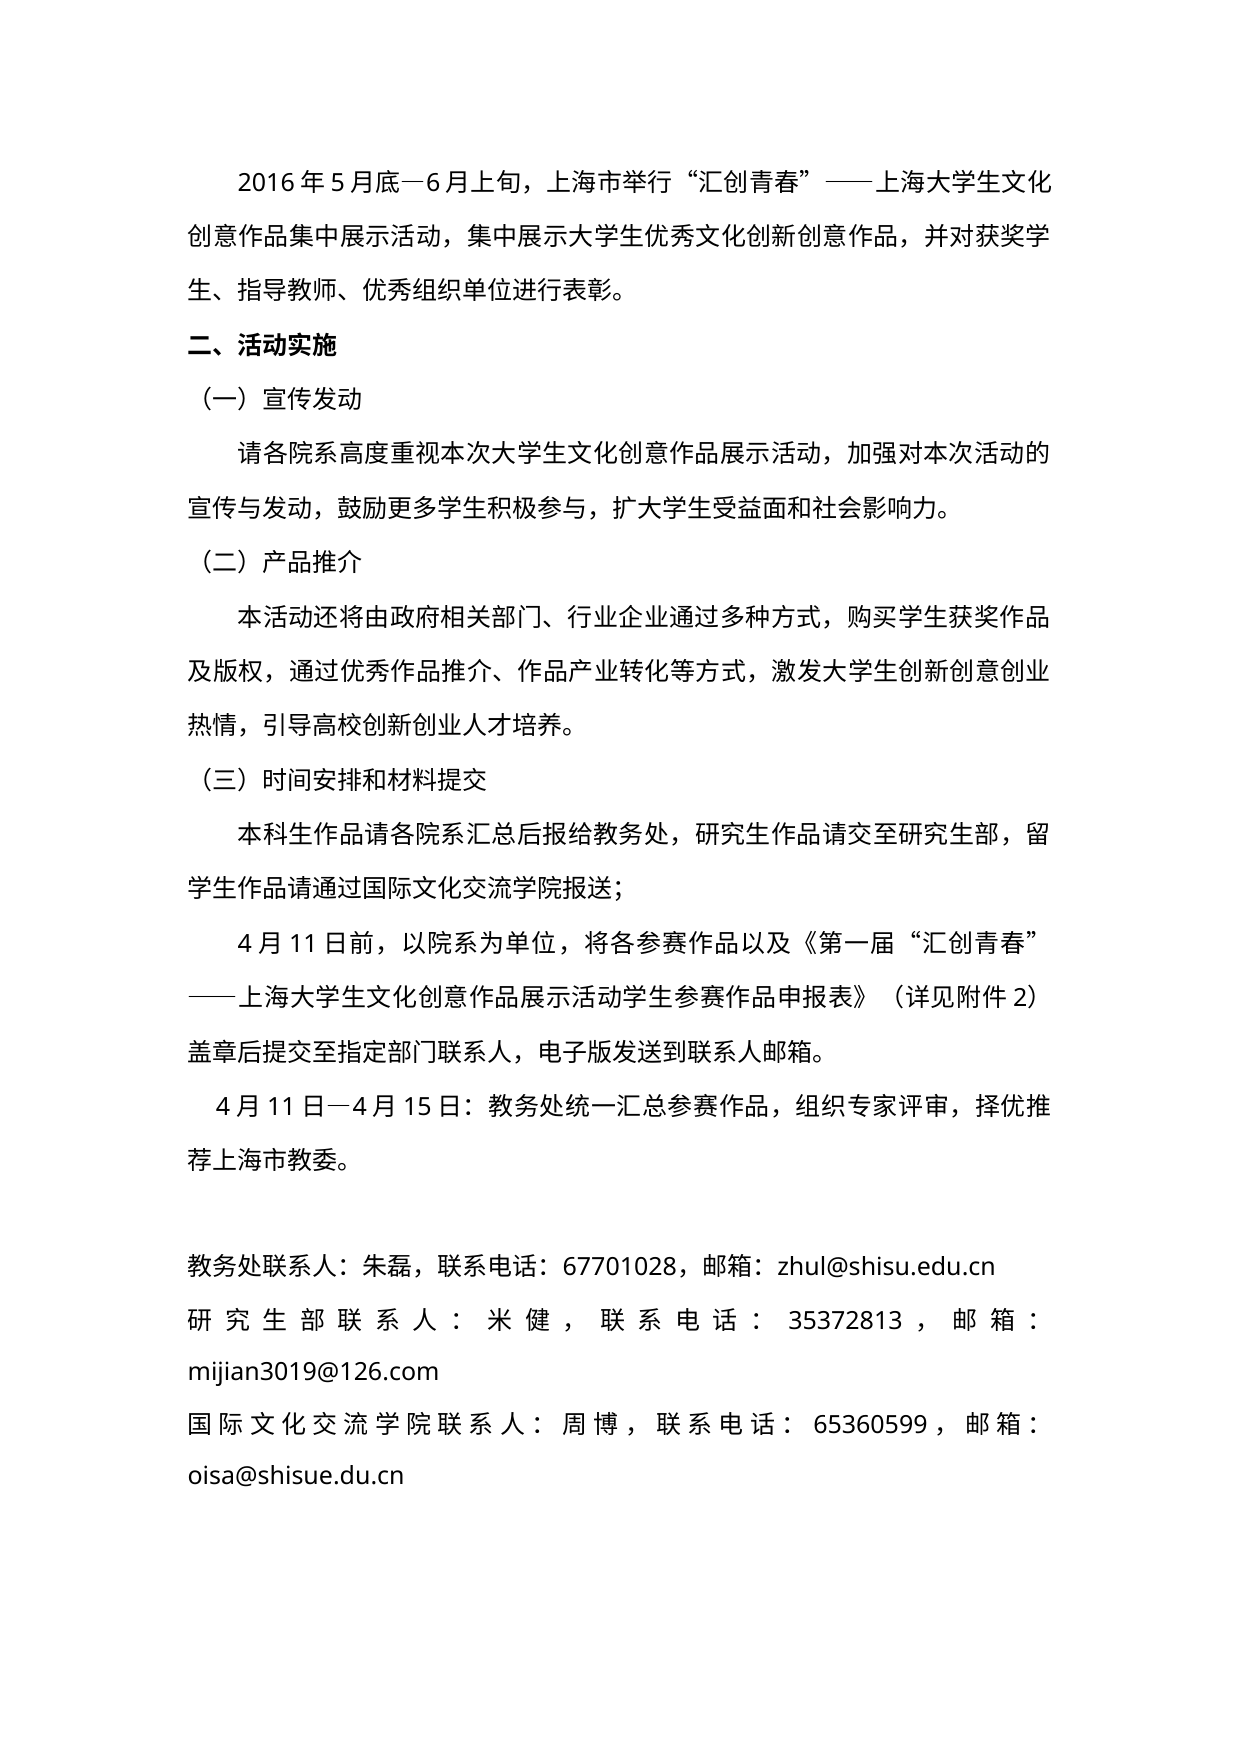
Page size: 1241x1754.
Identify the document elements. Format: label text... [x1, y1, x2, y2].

text （二）产品推介 [187, 543, 1053, 579]
text （一）宣传发动 [187, 379, 1053, 416]
text 研究生部联系人：米健，联系电话：35372813，邮箱：mijian3019@126.com [187, 1301, 1053, 1388]
text 4月11日—4月15日：教务处统一汇总参赛作品，组织专家评审，择优推荐上海市教委。 [187, 1086, 1053, 1177]
text 2016年5月底—6月上旬，上海市举行“汇创青春”——上海大学生文化创意作品集中展示活动，集中展示大学生优秀文化创新创意作品，并对获奖学生、指导教师、优秀组织单位进行表彰。 [187, 162, 1053, 307]
text （三）时间安排和材料提交 [187, 760, 1053, 796]
text 国际文化交流学院联系人：周博，联系电话：65360599，邮箱：oisa@shisue.du.cn [187, 1405, 1053, 1492]
text 本科生作品请各院系汇总后报给教务处，研究生作品请交至研究生部，留学生作品请通过国际文化交流学院报送； [187, 814, 1053, 905]
text 本活动还将由政府相关部门、行业企业通过多种方式，购买学生获奖作品及版权，通过优秀作品推介、作品产业转化等方式，激发大学生创新创意创业热情，引导高校创新创业人才培养。 [187, 597, 1053, 742]
text 4月11日前，以院系为单位，将各参赛作品以及《第一届“汇创青春”——上海大学生文化创意作品展示活动学生参赛作品申报表》（详见附件2）盖章后提交至指定部门联系人，电子版发送到联系人邮箱。 [187, 923, 1053, 1068]
text 二、活动实施 [187, 325, 1053, 361]
text 请各院系高度重视本次大学生文化创意作品展示活动，加强对本次活动的宣传与发动，鼓励更多学生积极参与，扩大学生受益面和社会影响力。 [187, 434, 1053, 524]
text 教务处联系人：朱磊，联系电话：67701028，邮箱：zhul@shisu.edu.cn [187, 1246, 1053, 1282]
